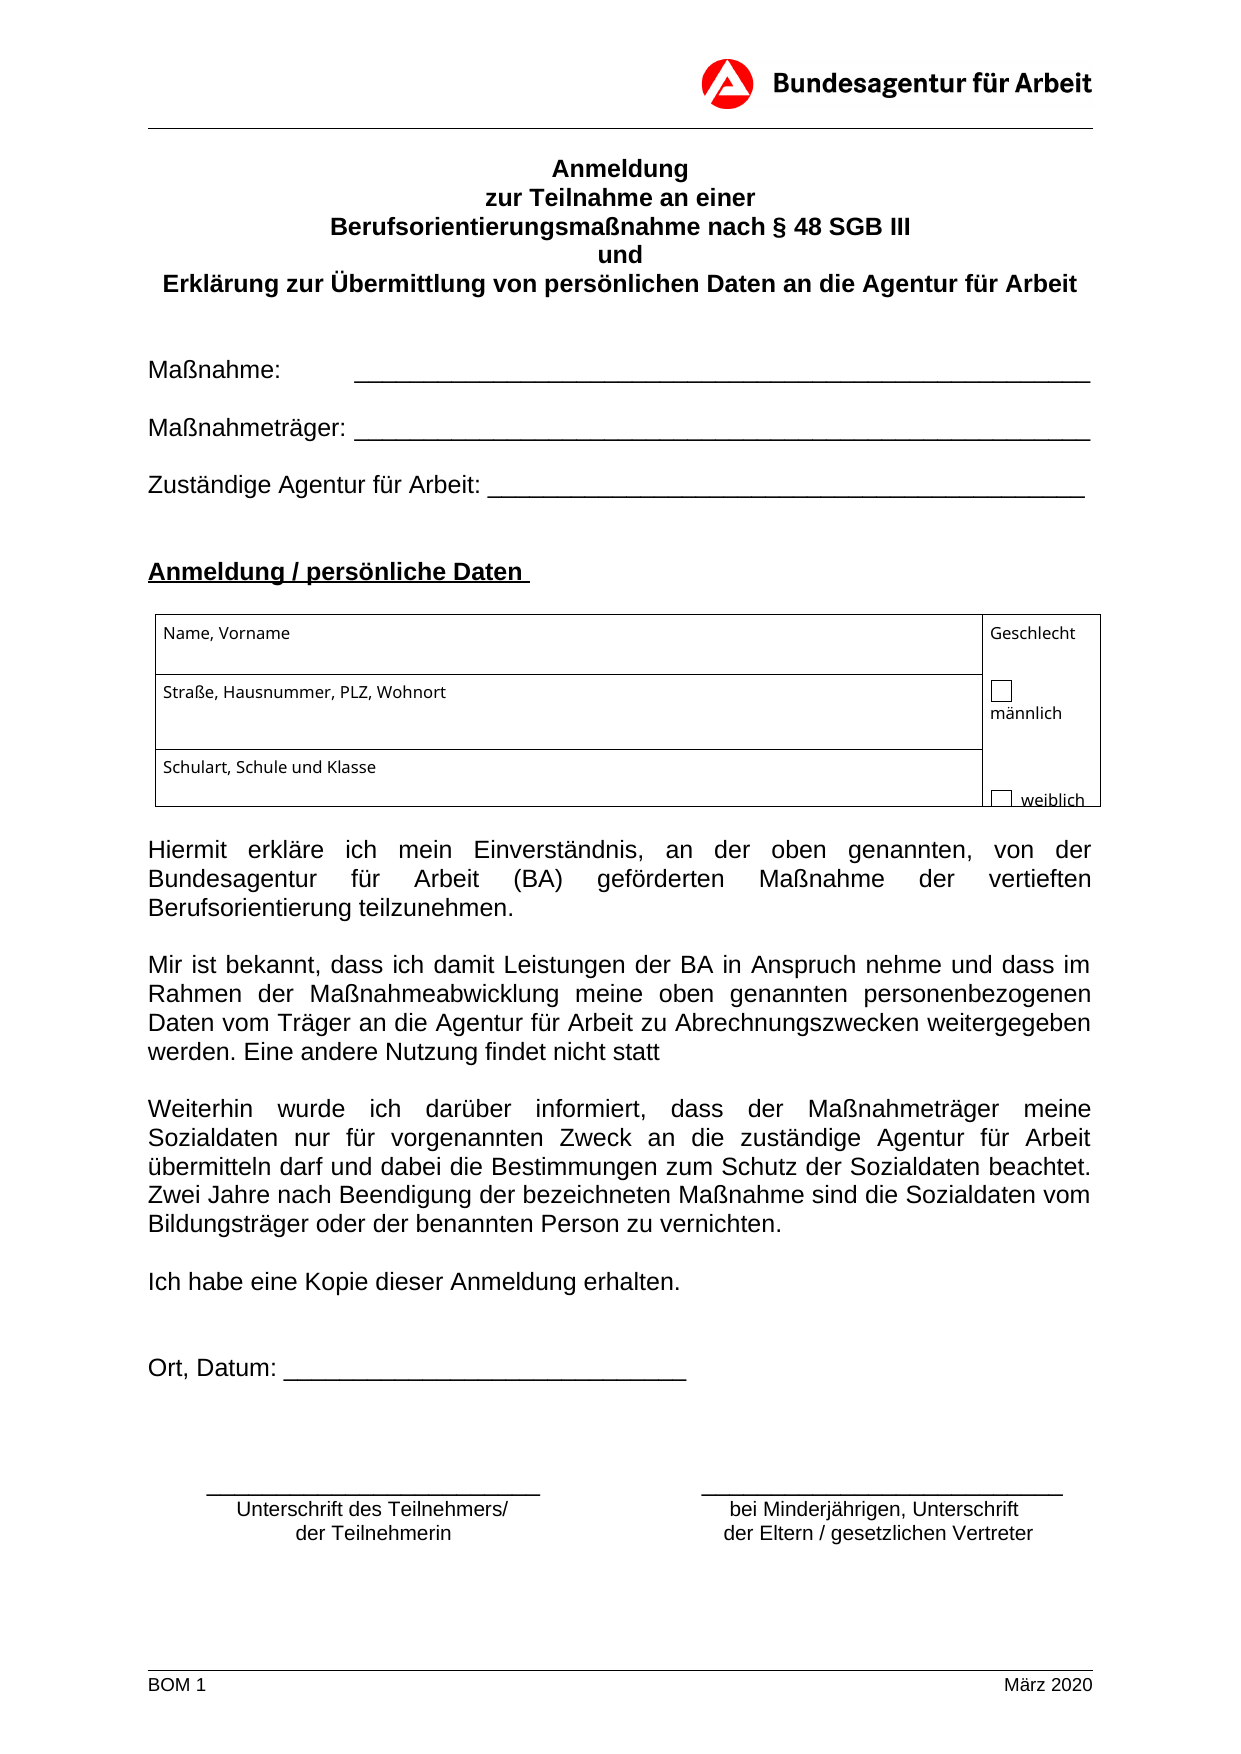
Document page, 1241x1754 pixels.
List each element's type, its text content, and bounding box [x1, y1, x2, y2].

text Berufsorientierungsmaßnahme nach § 48 SGB III [148, 211, 1093, 240]
text zur Teilnahme an einer [148, 183, 1093, 211]
text Mir ist bekannt, dass ich damit Leistungen der BA in Anspruch nehme und dass im Rahmen der Maßnahmeabwicklung meine oben genannten personenbezogenen Daten vom Träger an die Agentur für Arbeit zu Abrechnungszwecken weitergegeben werden. Eine andere Nutzung findet nicht statt [148, 950, 1093, 1065]
table_header Name, Vorname [156, 615, 982, 674]
text Anmeldung / persönliche Daten [148, 556, 1093, 585]
text Anmeldung [148, 154, 1093, 183]
table_cell Schulart, Schule und Klasse [156, 750, 982, 806]
text Weiterhin wurde ich darüber informiert, dass der Maßnahmeträger meine Sozialdaten nur für vorgenannten Zweck an die zuständige Agentur für Arbeit übermitteln darf und dabei die Bestimmungen zum Schutz der Sozialdaten beachtet. Zwei Jahre nach Beendigung der bezeichneten Maßnahme sind die Sozialdaten vom Bildungsträger oder der benannten Person zu vernichten. [148, 1094, 1093, 1238]
text Ort, Datum: _____________________________ [148, 1353, 1093, 1382]
table_header Geschlecht männlich weiblich [983, 615, 1100, 806]
text Maßnahme: _____________________________________________________ [148, 355, 1093, 384]
text Hiermit erkläre ich mein Einverständnis, an der oben genannten, von der Bundesagentur für Arbeit (BA) geförderten Maßnahme der vertieften Berufsorientierung teilzunehmen. [148, 835, 1093, 922]
table_cell Straße, Hausnummer, PLZ, Wohnort [156, 675, 982, 749]
text Zuständige Agentur für Arbeit: ___________________________________________ [148, 470, 1093, 499]
text Erklärung zur Übermittlung von persönlichen Daten an die Agentur für Arbeit [148, 269, 1093, 298]
text der Teilnehmerin der Eltern / gesetzlichen Vertreter [148, 1521, 1093, 1544]
text und [148, 240, 1093, 269]
text Ich habe eine Kopie dieser Anmeldung erhalten. [148, 1267, 1093, 1295]
text Maßnahmeträger: _____________________________________________________ [148, 413, 1093, 441]
text Unterschrift des Teilnehmers/ bei Minderjährigen, Unterschrift [148, 1497, 1093, 1521]
picture [700, 59, 1093, 109]
text ________________________ __________________________ [148, 1468, 1093, 1497]
